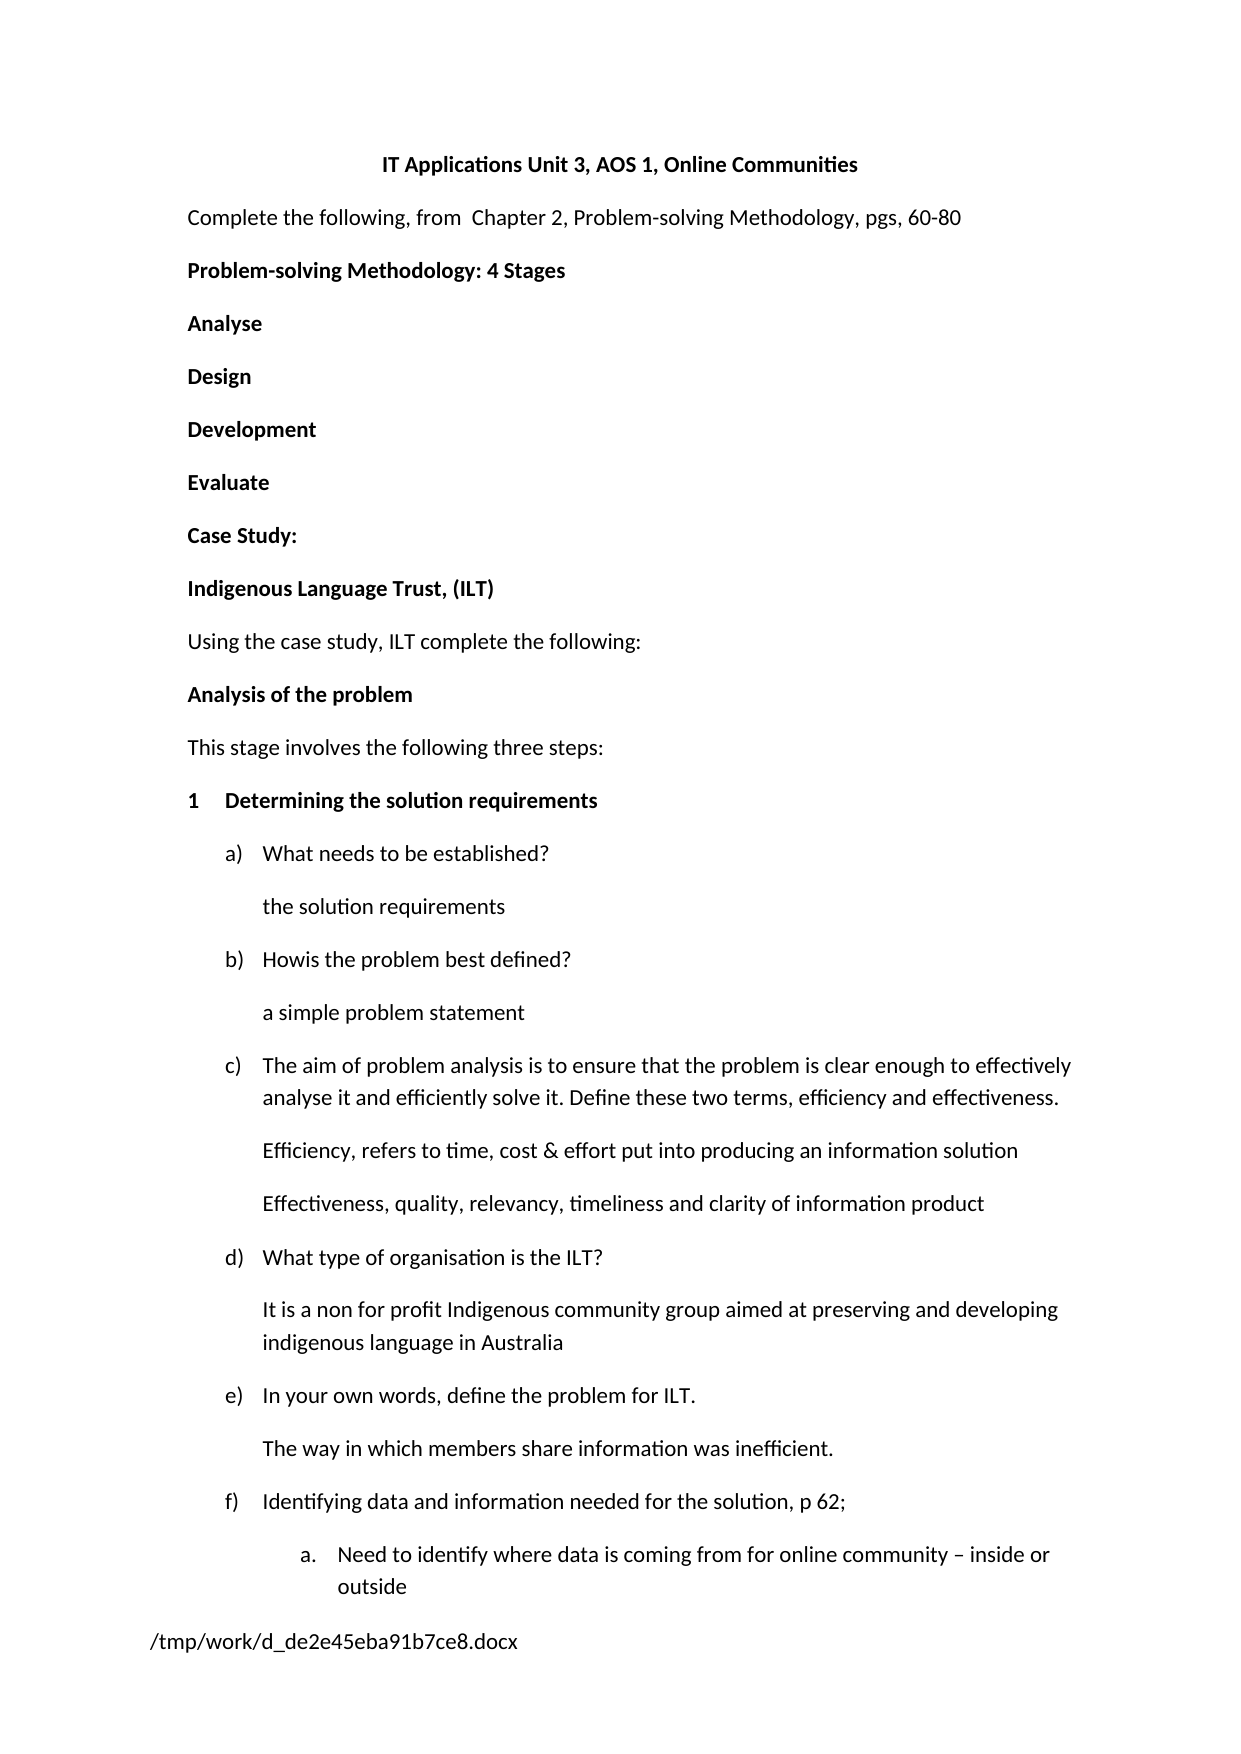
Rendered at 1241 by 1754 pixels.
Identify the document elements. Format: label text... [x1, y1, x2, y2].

list What needs to be established? [225, 839, 1090, 867]
list What type of organisation is the ILT? [225, 1243, 1090, 1271]
list The way in which members share information was inefficient. [262, 1434, 1090, 1462]
list Analyse [187, 309, 1090, 337]
list Complete the following, from Chapter 2, Problem-solving Methodology, pgs, 60-80 [187, 203, 1090, 231]
list It is a non for profit Indigenous community group aimed at preserving and developing indigenous language in Australia [262, 1296, 1090, 1356]
list The aim of problem analysis is to ensure that the problem is clear enough to effectively analyse it and efficiently solve it. Define these two terms, efficiency and effectiveness. [225, 1051, 1090, 1112]
list Case Study: [187, 521, 1090, 549]
list Indigenous Language Trust, (ILT) [187, 574, 1090, 602]
list Efficiency, refers to time, cost & effort put into producing an information solution [262, 1137, 1090, 1164]
list Evaluate [187, 468, 1090, 496]
list This stage involves the following three steps: [187, 733, 1090, 761]
list Design [187, 362, 1090, 390]
list Development [187, 415, 1090, 443]
list Problem-solving Methodology: 4 Stages [187, 256, 1090, 284]
list Effectiveness, quality, relevancy, timeliness and clarity of information product [262, 1189, 1090, 1218]
list Howis the problem best defined? [225, 945, 1090, 973]
list Identifying data and information needed for the solution, p 62; [225, 1487, 1090, 1515]
list the solution requirements [262, 892, 1090, 920]
text IT Applications Unit 3, AOS 1, Online Communities [150, 150, 1090, 178]
list In your own words, define the problem for ILT. [225, 1381, 1090, 1409]
list Determining the solution requirements [187, 786, 1090, 814]
list Using the case study, ILT complete the following: [187, 627, 1090, 655]
list Need to identify where data is coming from for online community – inside or outside [300, 1540, 1090, 1600]
list Analysis of the problem [187, 680, 1090, 708]
list a simple problem statement [262, 998, 1090, 1026]
